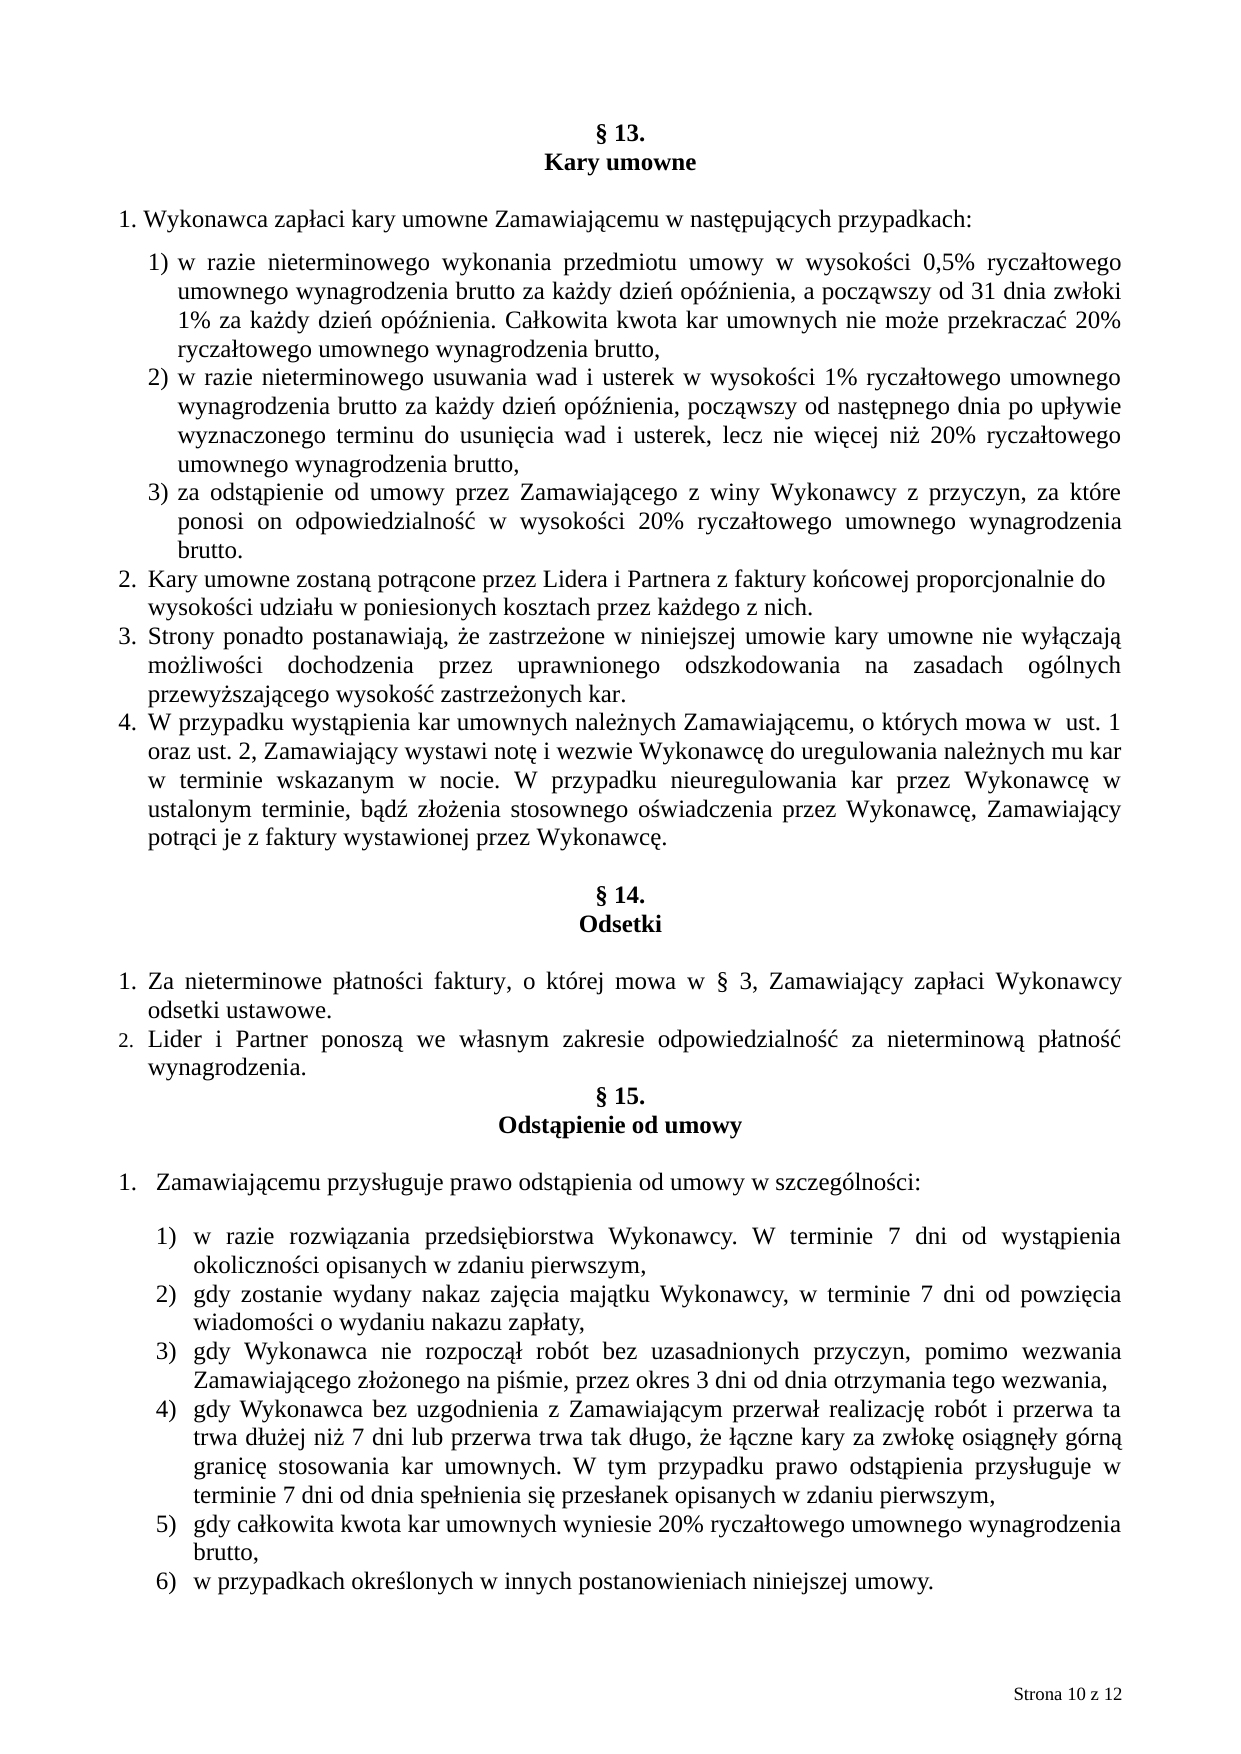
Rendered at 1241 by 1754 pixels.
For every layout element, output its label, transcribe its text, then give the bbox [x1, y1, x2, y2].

text Odsetki [118, 909, 1122, 937]
text Odstąpienie od umowy [118, 1110, 1122, 1139]
text § 14. [118, 880, 1122, 909]
list w razie nieterminowego usuwania wad i usterek w wysokości 1% ryczałtowego umownego wynagrodzenia brutto za każdy dzień opóźnienia, począwszy od następnego dnia po upływie wyznaczonego terminu do usunięcia wad i usterek, lecz nie więcej niż 20% ryczałtowego umownego wynagrodzenia brutto, [148, 362, 1122, 477]
list w razie rozwiązania przedsiębiorstwa Wykonawcy. W terminie 7 dni od wystąpienia okoliczności opisanych w zdaniu pierwszym, [156, 1221, 1122, 1279]
text 1. Wykonawca zapłaci kary umowne Zamawiającemu w następujących przypadkach: [118, 204, 1122, 233]
list Za nieterminowe płatności faktury, o której mowa w § 3, Zamawiający zapłaci Wykonawcy odsetki ustawowe. [118, 966, 1122, 1024]
text § 13. [118, 118, 1122, 147]
list Kary umowne zostaną potrącone przez Lidera i Partnera z faktury końcowej proporcjonalnie do wysokości udziału w poniesionych kosztach przez każdego z nich. [118, 564, 1122, 621]
list gdy całkowita kwota kar umownych wyniesie 20% ryczałtowego umownego wynagrodzenia brutto, [156, 1509, 1122, 1566]
list za odstąpienie od umowy przez Zamawiającego z winy Wykonawcy z przyczyn, za które ponosi on odpowiedzialność w wysokości 20% ryczałtowego umownego wynagrodzenia brutto. [148, 477, 1122, 564]
list gdy zostanie wydany nakaz zajęcia majątku Wykonawcy, w terminie 7 dni od powzięcia wiadomości o wydaniu nakazu zapłaty, [156, 1279, 1122, 1336]
text § 15. [118, 1081, 1122, 1110]
list Strony ponadto postanawiają, że zastrzeżone w niniejszej umowie kary umowne nie wyłączają możliwości dochodzenia przez uprawnionego odszkodowania na zasadach ogólnych przewyższającego wysokość zastrzeżonych kar. [118, 621, 1122, 707]
text Kary umowne [118, 147, 1122, 176]
list gdy Wykonawca nie rozpoczął robót bez uzasadnionych przyczyn, pomimo wezwania Zamawiającego złożonego na piśmie, przez okres 3 dni od dnia otrzymania tego wezwania, [156, 1336, 1122, 1394]
list gdy Wykonawca bez uzgodnienia z Zamawiającym przerwał realizację robót i przerwa ta trwa dłużej niż 7 dni lub przerwa trwa tak długo, że łączne kary za zwłokę osiągnęły górną granicę stosowania kar umownych. W tym przypadku prawo odstąpienia przysługuje w terminie 7 dni od dnia spełnienia się przesłanek opisanych w zdaniu pierwszym, [156, 1394, 1122, 1509]
list Lider i Partner ponoszą we własnym zakresie odpowiedzialność za nieterminową płatność wynagrodzenia. [118, 1024, 1122, 1081]
list w przypadkach określonych w innych postanowieniach niniejszej umowy. [156, 1566, 1122, 1595]
list w razie nieterminowego wykonania przedmiotu umowy w wysokości 0,5% ryczałtowego umownego wynagrodzenia brutto za każdy dzień opóźnienia, a począwszy od 31 dnia zwłoki 1% za każdy dzień opóźnienia. Całkowita kwota kar umownych nie może przekraczać 20% ryczałtowego umownego wynagrodzenia brutto, [148, 247, 1122, 362]
list W przypadku wystąpienia kar umownych należnych Zamawiającemu, o których mowa w ust. 1 oraz ust. 2, Zamawiający wystawi notę i wezwie Wykonawcę do uregulowania należnych mu kar w terminie wskazanym w nocie. W przypadku nieuregulowania kar przez Wykonawcę w ustalonym terminie, bądź złożenia stosownego oświadczenia przez Wykonawcę, Zamawiający potrąci je z faktury wystawionej przez Wykonawcę. [118, 707, 1122, 851]
list Zamawiającemu przysługuje prawo odstąpienia od umowy w szczególności: [118, 1167, 1122, 1196]
